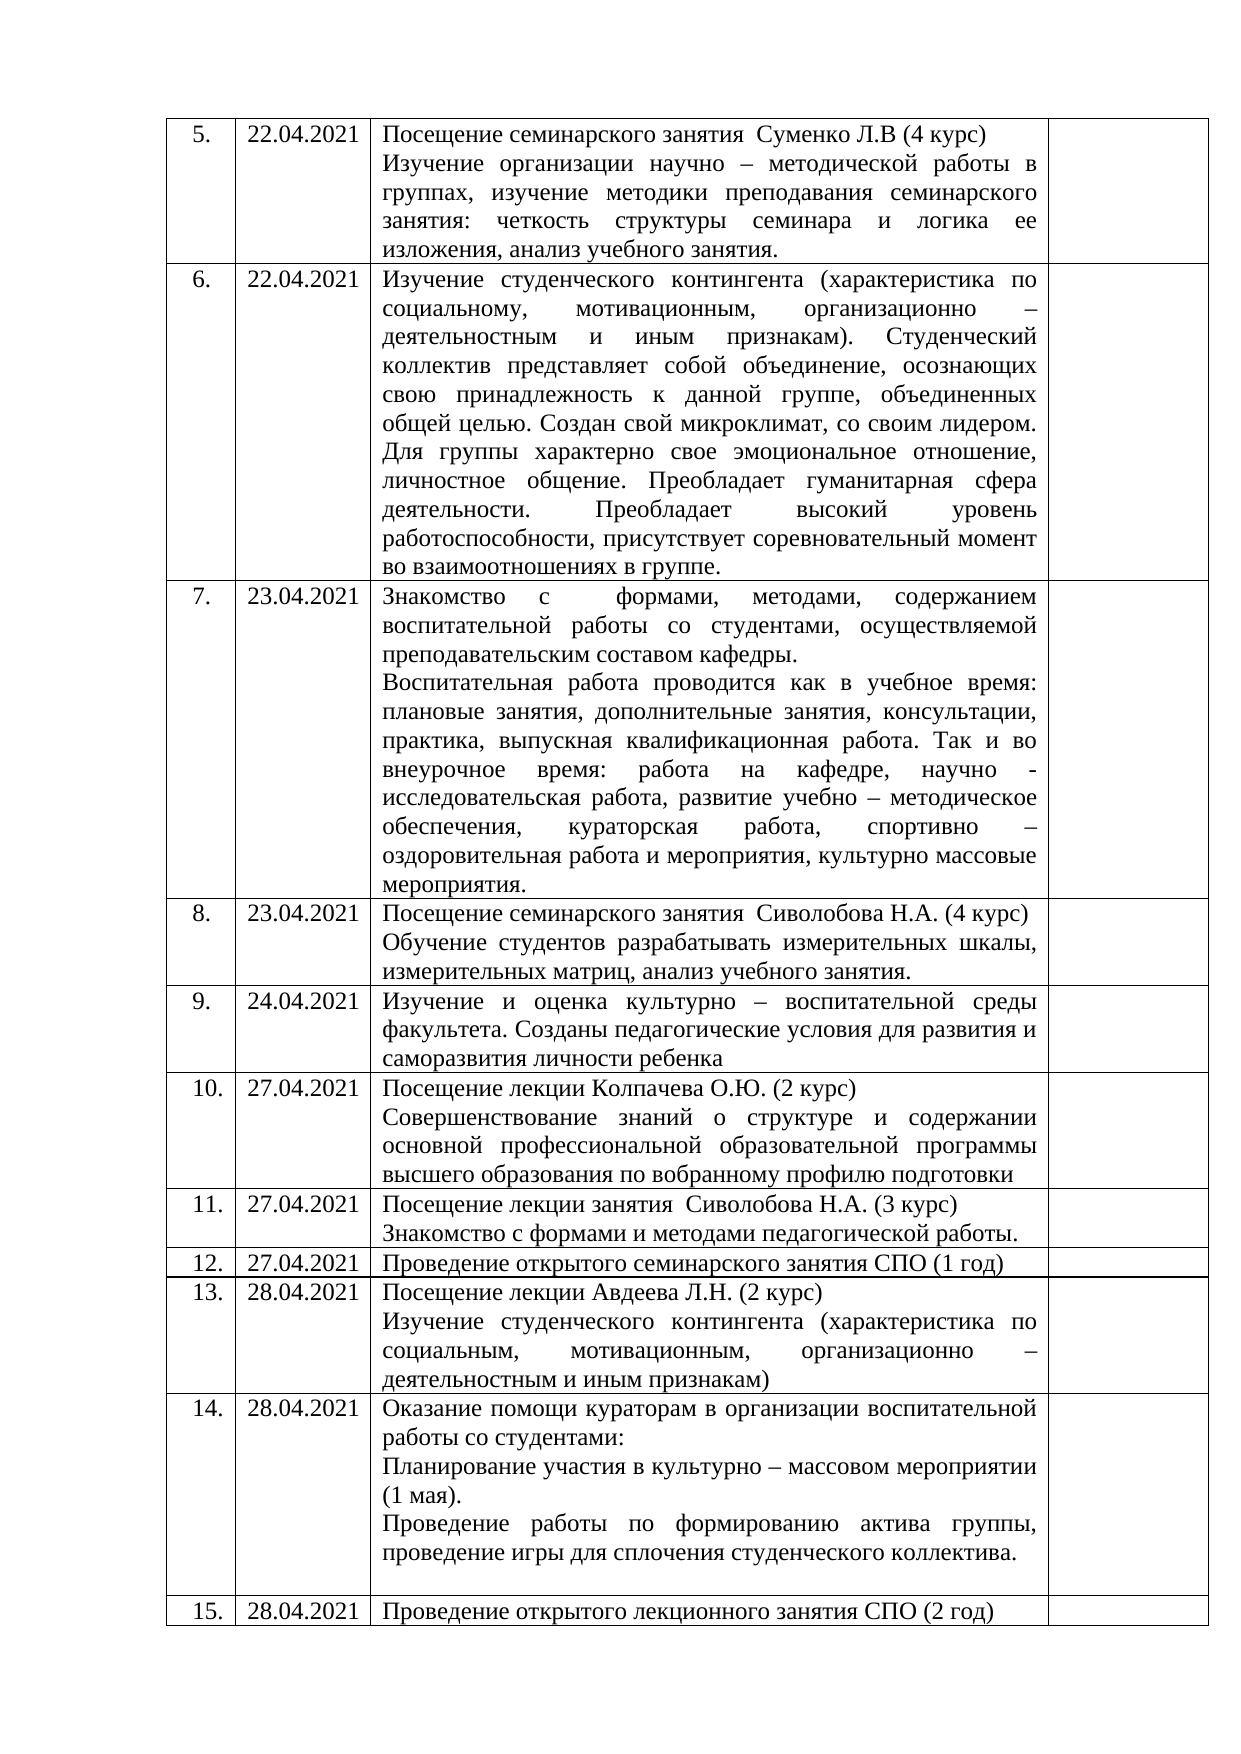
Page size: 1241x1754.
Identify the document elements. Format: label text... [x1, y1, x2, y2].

table_cell Изучение студенческого контингента (характеристика по социальному, мотивационным, организационно – деятельностным и иным признакам). Студенческий коллектив представляет собой объединение, осознающих свою принадлежность к данной группе, объединенных общей целью. Создан свой микроклимат, со своим лидером. Для группы характерно свое эмоциональное отношение, личностное общение. Преобладает гуманитарная сфера деятельности. Преобладает высокий уровень работоспособности, присутствует соревновательный момент во взаимоотношениях в группе. [371, 264, 1048, 580]
table_cell Изучение и оценка культурно – воспитательной среды факультета. Созданы педагогические условия для развития и саморазвития личности ребенка [371, 986, 1048, 1072]
table_cell [1049, 1278, 1208, 1392]
table_cell [1049, 899, 1208, 985]
table_cell 28.04.2021 [236, 1394, 370, 1595]
table_cell [167, 1278, 235, 1392]
table_cell [1049, 1394, 1208, 1595]
table_cell [1049, 581, 1208, 897]
table_cell 22.04.2021 [236, 264, 370, 580]
table_cell [1049, 264, 1208, 580]
table_cell [1049, 119, 1208, 263]
table_cell [167, 264, 235, 580]
table_cell [167, 119, 235, 263]
table_cell [1049, 1596, 1208, 1624]
table_cell [1049, 986, 1208, 1072]
table_cell [167, 1248, 235, 1276]
table_cell 28.04.2021 [236, 1596, 370, 1624]
table_cell Посещение лекции Колпачева О.Ю. (2 курс) Совершенствование знаний о структуре и содержании основной профессиональной образовательной программы высшего образования по вобранному профилю подготовки [371, 1073, 1048, 1188]
table_cell 28.04.2021 [236, 1278, 370, 1392]
table_cell [1049, 1248, 1208, 1276]
table_cell Посещение семинарского занятия Суменко Л.В (4 курс) Изучение организации научно – методической работы в группах, изучение методики преподавания семинарского занятия: четкость структуры семинара и логика ее изложения, анализ учебного занятия. [371, 119, 1048, 263]
table_cell [167, 1073, 235, 1188]
table_cell 23.04.2021 [236, 581, 370, 897]
table_cell Проведение открытого лекционного занятия СПО (2 год) [371, 1596, 1048, 1624]
table_cell [1049, 1073, 1208, 1188]
table_cell [167, 899, 235, 985]
table_cell 23.04.2021 [236, 899, 370, 985]
table_cell [1049, 1189, 1208, 1247]
table_cell Посещение семинарского занятия Сиволобова Н.А. (4 курс) Обучение студентов разрабатывать измерительных шкалы, измерительных матриц, анализ учебного занятия. [371, 899, 1048, 985]
table_cell Проведение открытого семинарского занятия СПО (1 год) [371, 1248, 1048, 1276]
table_cell 22.04.2021 [236, 119, 370, 263]
table_cell Знакомство с формами, методами, содержанием воспитательной работы со студентами, осуществляемой преподавательским составом кафедры. Воспитательная работа проводится как в учебное время: плановые занятия, дополнительные занятия, консультации, практика, выпускная квалификационная работа. Так и во внеурочное время: работа на кафедре, научно - исследовательская работа, развитие учебно – методическое обеспечения, кураторская работа, спортивно – оздоровительная работа и мероприятия, культурно массовые мероприятия. [371, 581, 1048, 897]
table_cell Посещение лекции Авдеева Л.Н. (2 курс) Изучение студенческого контингента (характеристика по социальным, мотивационным, организационно – деятельностным и иным признакам) [371, 1278, 1048, 1392]
table_cell [167, 1189, 235, 1247]
table_cell 24.04.2021 [236, 986, 370, 1072]
table_cell [167, 1596, 235, 1624]
table_cell 27.04.2021 [236, 1189, 370, 1247]
table_cell 27.04.2021 [236, 1248, 370, 1276]
table_cell [167, 1394, 235, 1595]
table_cell Оказание помощи кураторам в организации воспитательной работы со студентами: Планирование участия в культурно – массовом мероприятии (1 мая). Проведение работы по формированию актива группы, проведение игры для сплочения студенческого коллектива. [371, 1394, 1048, 1595]
table_cell Посещение лекции занятия Сиволобова Н.А. (3 курс) Знакомство с формами и методами педагогической работы. [371, 1189, 1048, 1247]
table_cell [167, 581, 235, 897]
table_cell 27.04.2021 [236, 1073, 370, 1188]
table_cell [167, 986, 235, 1072]
